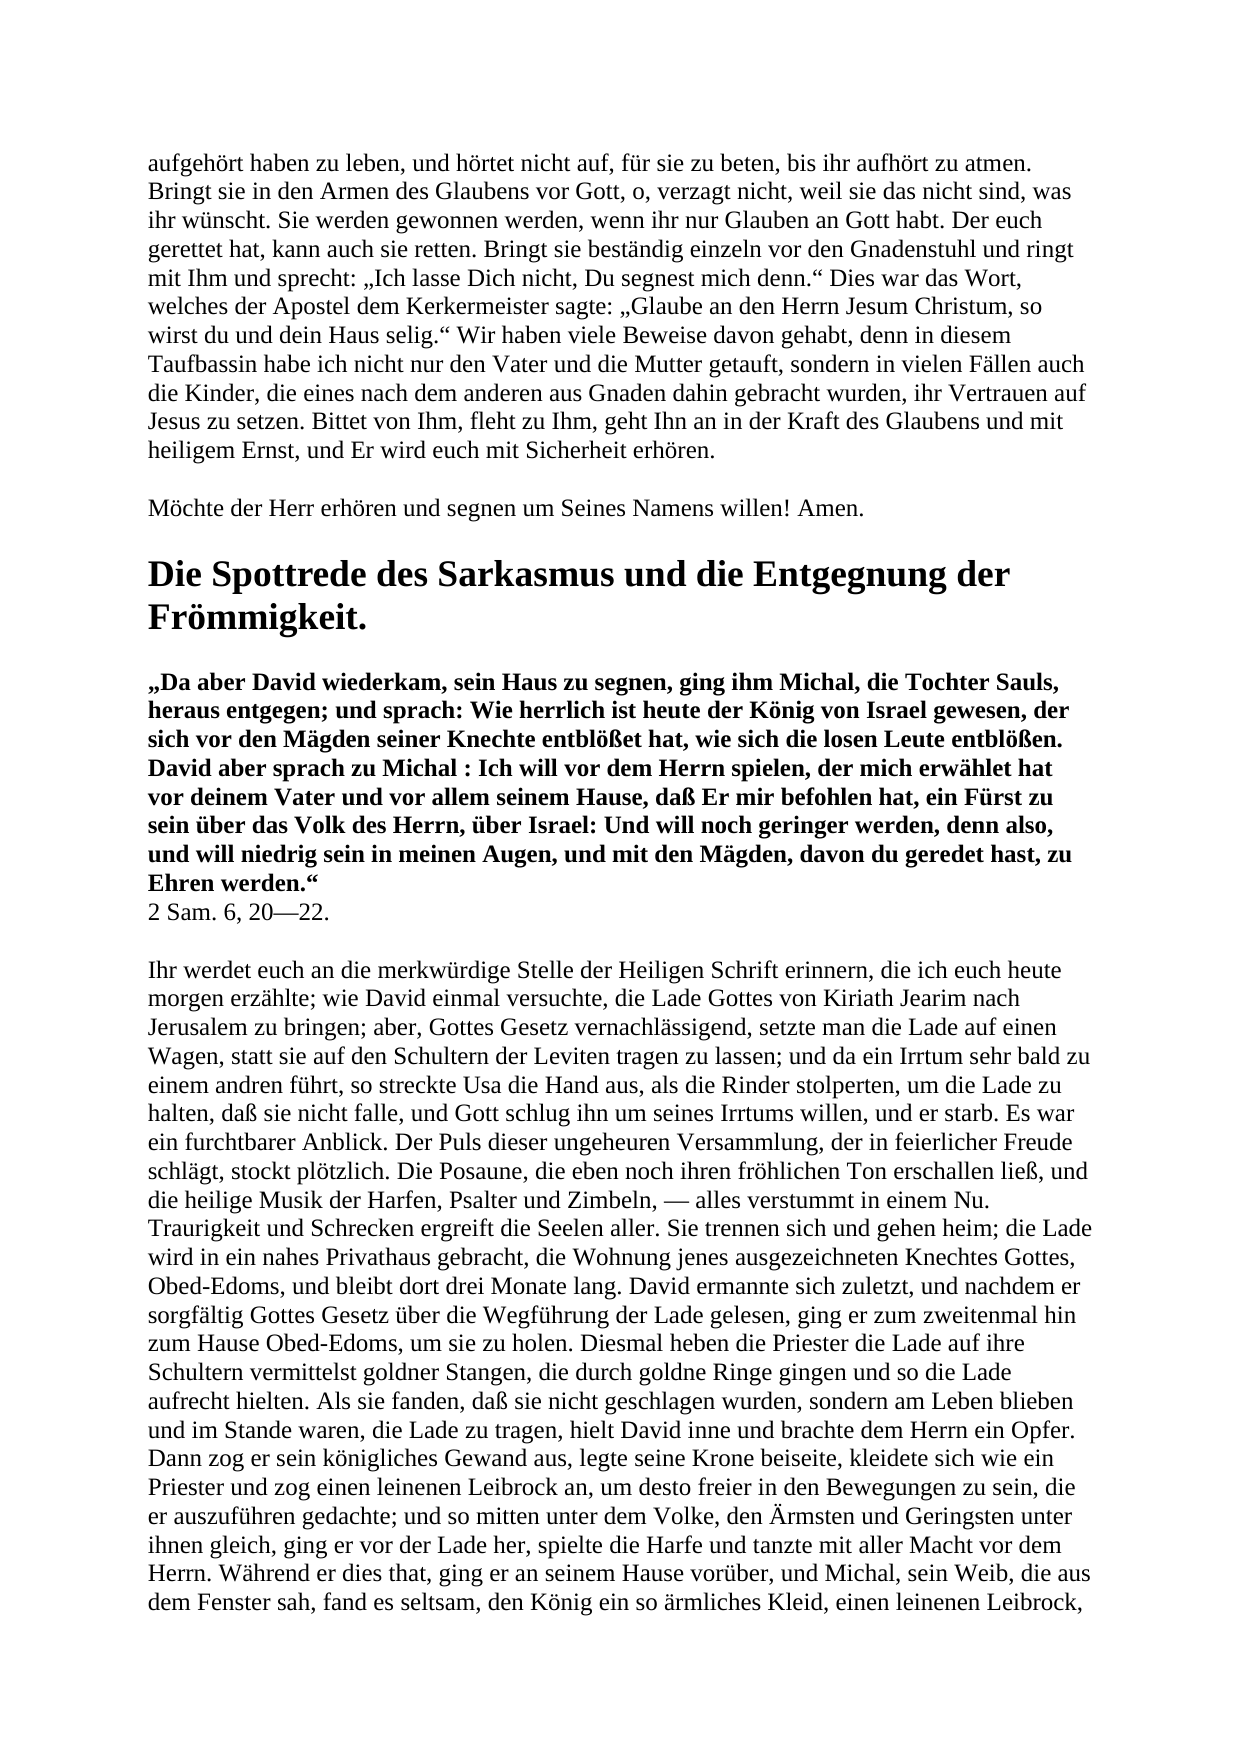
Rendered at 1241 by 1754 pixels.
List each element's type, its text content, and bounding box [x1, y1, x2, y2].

text Möchte der Herr erhören und segnen um Seines Namens willen! Amen. ﻿ [148, 493, 1093, 522]
text „Da aber David wiederkam, sein Haus zu segnen, ging ihm Michal, die Tochter Sauls, heraus entgegen; und sprach: Wie herrlich ist heute der König von Israel gewesen, der sich vor den Mägden seiner Knechte entblößet hat, wie sich die losen Leute entblößen. David aber sprach zu Michal : Ich will vor dem Herrn spielen, der mich erwählet hat vor deinem Vater und vor allem seinem Hause, daß Er mir befohlen hat, ein Fürst zu sein über das Volk des Herrn, über Israel: Und will noch geringer werden, denn also, und will niedrig sein in meinen Augen, und mit den Mägden, davon du geredet hast, zu Ehren werden.“ 2 Sam. 6, 20—22. [148, 667, 1093, 926]
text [148, 955, 1093, 1616]
subtitle Die Spottrede des Sarkasmus und die Entgegnung der Frömmigkeit. [148, 551, 1093, 638]
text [148, 148, 1093, 464]
